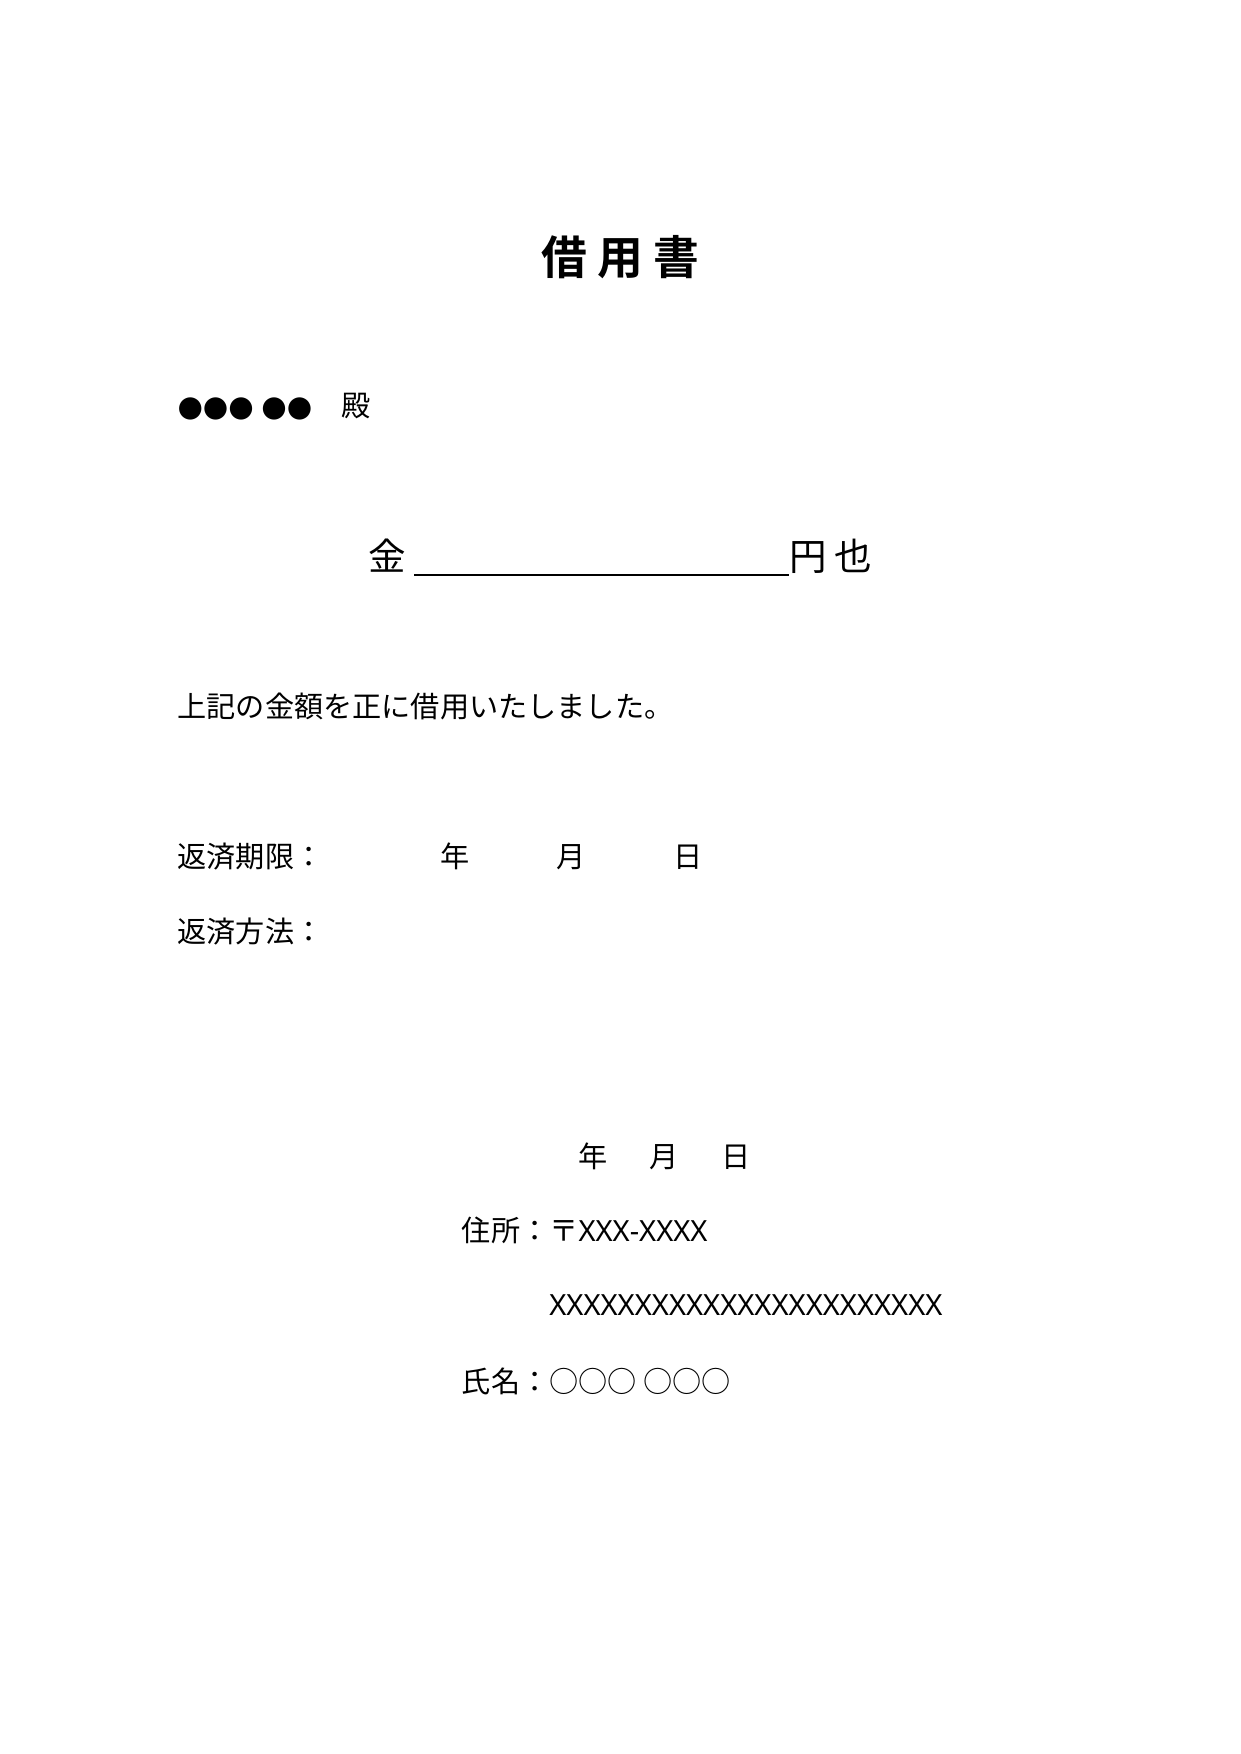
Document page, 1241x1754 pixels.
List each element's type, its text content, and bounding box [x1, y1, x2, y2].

text 年 月 日 [462, 1117, 1063, 1192]
text XXXXXXXXXXXXXXXXXXXXXXX [462, 1267, 1063, 1342]
text 上記の金額を正に借用いたしました。 [177, 667, 1063, 742]
text 住所：〒XXX-XXXX [462, 1192, 1063, 1267]
text 返済期限： 年 月 日 [177, 817, 1063, 892]
text 返済方法： [177, 892, 1063, 967]
text 借 用 書 [177, 217, 1063, 292]
text 金 円 也 [177, 517, 1063, 592]
text ●●● ●● 殿 [177, 367, 1063, 442]
text 氏名：○○○ ○○○ [462, 1342, 1063, 1417]
